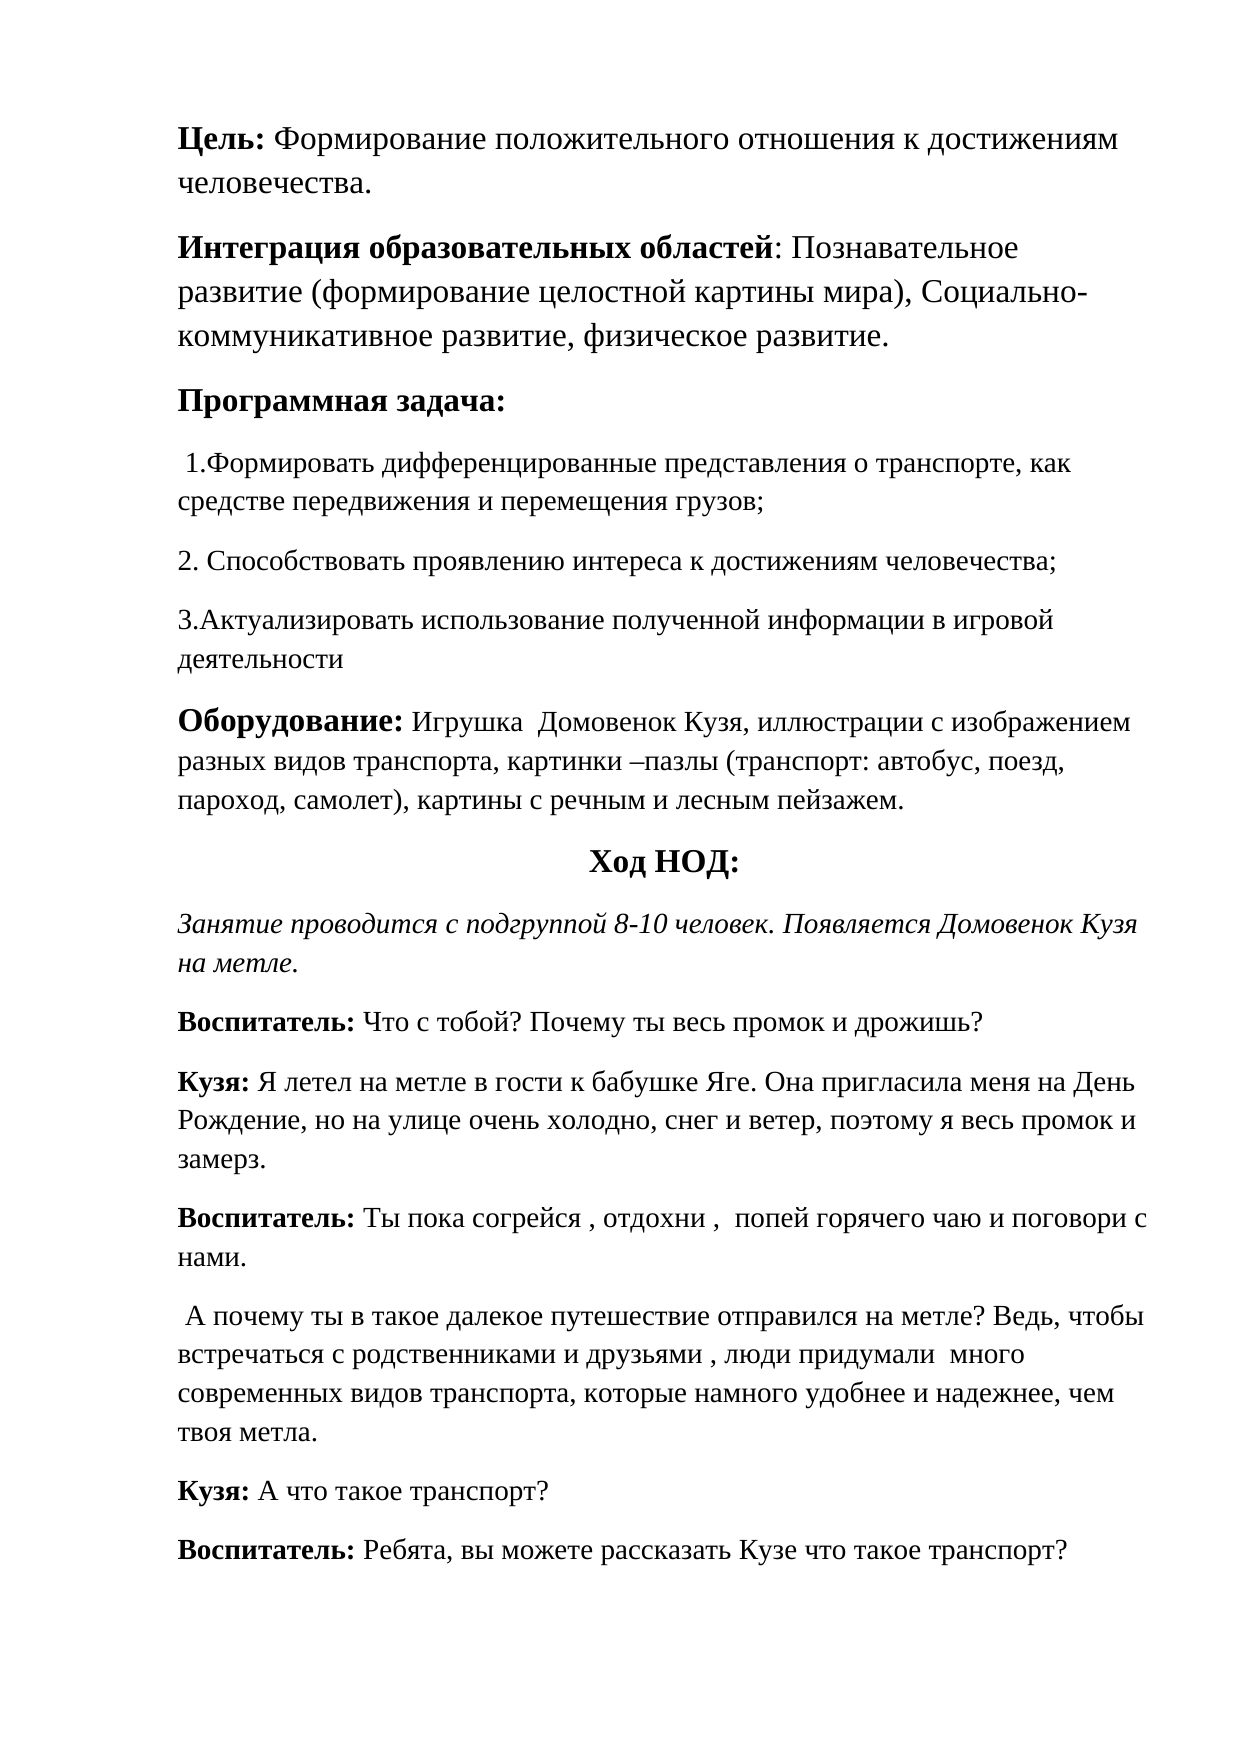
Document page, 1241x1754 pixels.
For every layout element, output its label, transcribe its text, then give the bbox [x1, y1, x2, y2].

text Воспитатель: Ты пока согрейся , отдохни , попей горячего чаю и поговори с нами. [177, 1200, 1152, 1272]
text 2. Способствовать проявлению интереса к достижениям человечества; [177, 543, 1152, 576]
text 3.Актуализировать использование полученной информации в игровой деятельности [177, 602, 1152, 674]
text 1.Формировать дифференцированные представления о транспорте, как средстве передвижения и перемещения грузов; [177, 445, 1152, 517]
text А почему ты в такое далекое путешествие отправился на метле? Ведь, чтобы встречаться с родственниками и друзьями , люди придумали много современных видов транспорта, которые намного удобнее и надежнее, чем твоя метла. [177, 1298, 1152, 1447]
text Занятие проводится с подгруппой 8-10 человек. Появляется Домовенок Кузя на метле. [177, 906, 1152, 978]
text Воспитатель: Ребята, вы можете рассказать Кузе что такое транспорт? [177, 1532, 1152, 1566]
text Цель: Формирование положительного отношения к достижениям человечества. [177, 118, 1152, 201]
text Программная задача: [177, 380, 1152, 418]
text Ход НОД: [177, 841, 1152, 880]
text Воспитатель: Что с тобой? Почему ты весь промок и дрожишь? [177, 1004, 1152, 1038]
text Кузя: Я летел на метле в гости к бабушке Яге. Она пригласила меня на День Рождение, но на улице очень холодно, снег и ветер, поэтому я весь промок и замерз. [177, 1064, 1152, 1174]
text Кузя: А что такое транспорт? [177, 1473, 1152, 1507]
text Оборудование: Игрушка Домовенок Кузя, иллюстрации с изображением разных видов транспорта, картинки –пазлы (транспорт: автобус, поезд, пароход, самолет), картины с речным и лесным пейзажем. [177, 700, 1152, 816]
text Интеграция образовательных областей: Познавательное развитие (формирование целостной картины мира), Социально-коммуникативное развитие, физическое развитие. [177, 227, 1152, 353]
